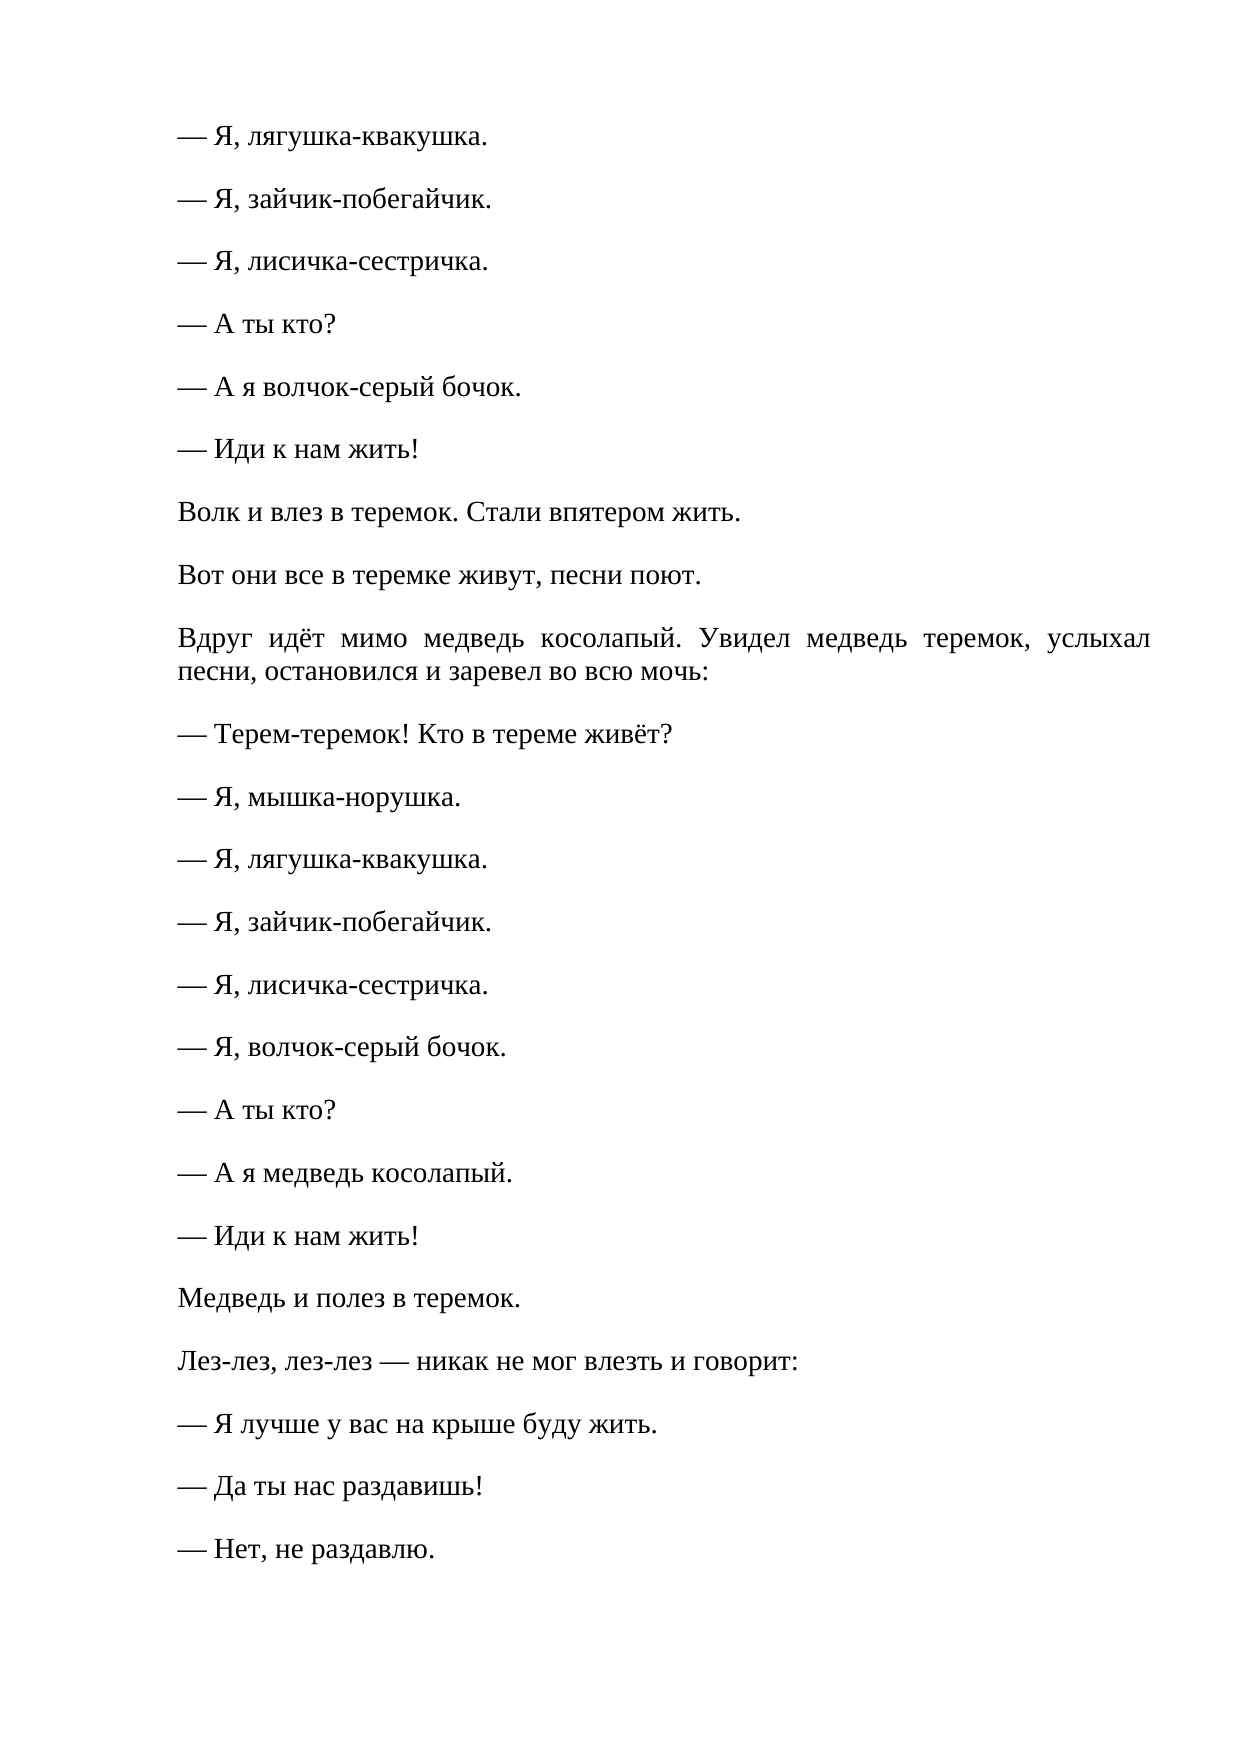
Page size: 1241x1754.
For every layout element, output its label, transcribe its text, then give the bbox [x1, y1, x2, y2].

text — Я, зайчик-побегайчик. [177, 904, 1152, 938]
text — Иди к нам жить! [177, 1218, 1152, 1251]
text — А ты кто? [177, 1092, 1152, 1126]
text — А я волчок-серый бочок. [177, 369, 1152, 402]
text — Терем-теремок! Кто в тереме живёт? [177, 716, 1152, 749]
text Вдруг идёт мимо медведь косолапый. Увидел медведь теремок, услыхал песни, остановился и заревел во всю мочь: [177, 620, 1152, 687]
text — Да ты нас раздавишь! [177, 1468, 1152, 1502]
text — А я медведь косолапый. [177, 1155, 1152, 1188]
text — Я лучше у вас на крыше буду жить. [177, 1406, 1152, 1439]
text — А ты кто? [177, 306, 1152, 340]
text — Иди к нам жить! [177, 432, 1152, 465]
text — Я, лягушка-квакушка. [177, 841, 1152, 875]
text — Я, лисичка-сестричка. [177, 967, 1152, 1000]
text — Я, лягушка-квакушка. [177, 118, 1152, 152]
text — Нет, не раздавлю. [177, 1531, 1152, 1565]
text — Я, лисичка-сестричка. [177, 243, 1152, 277]
text — Я, зайчик-побегайчик. [177, 181, 1152, 214]
text — Я, мышка-норушка. [177, 779, 1152, 812]
text Волк и влез в теремок. Стали впятером жить. [177, 494, 1152, 528]
text Вот они все в теремке живут, песни поют. [177, 557, 1152, 591]
text Медведь и полез в теремок. [177, 1280, 1152, 1314]
text Лез-лез, лез-лез — никак не мог влезть и говорит: [177, 1343, 1152, 1377]
text — Я, волчок-серый бочок. [177, 1029, 1152, 1063]
